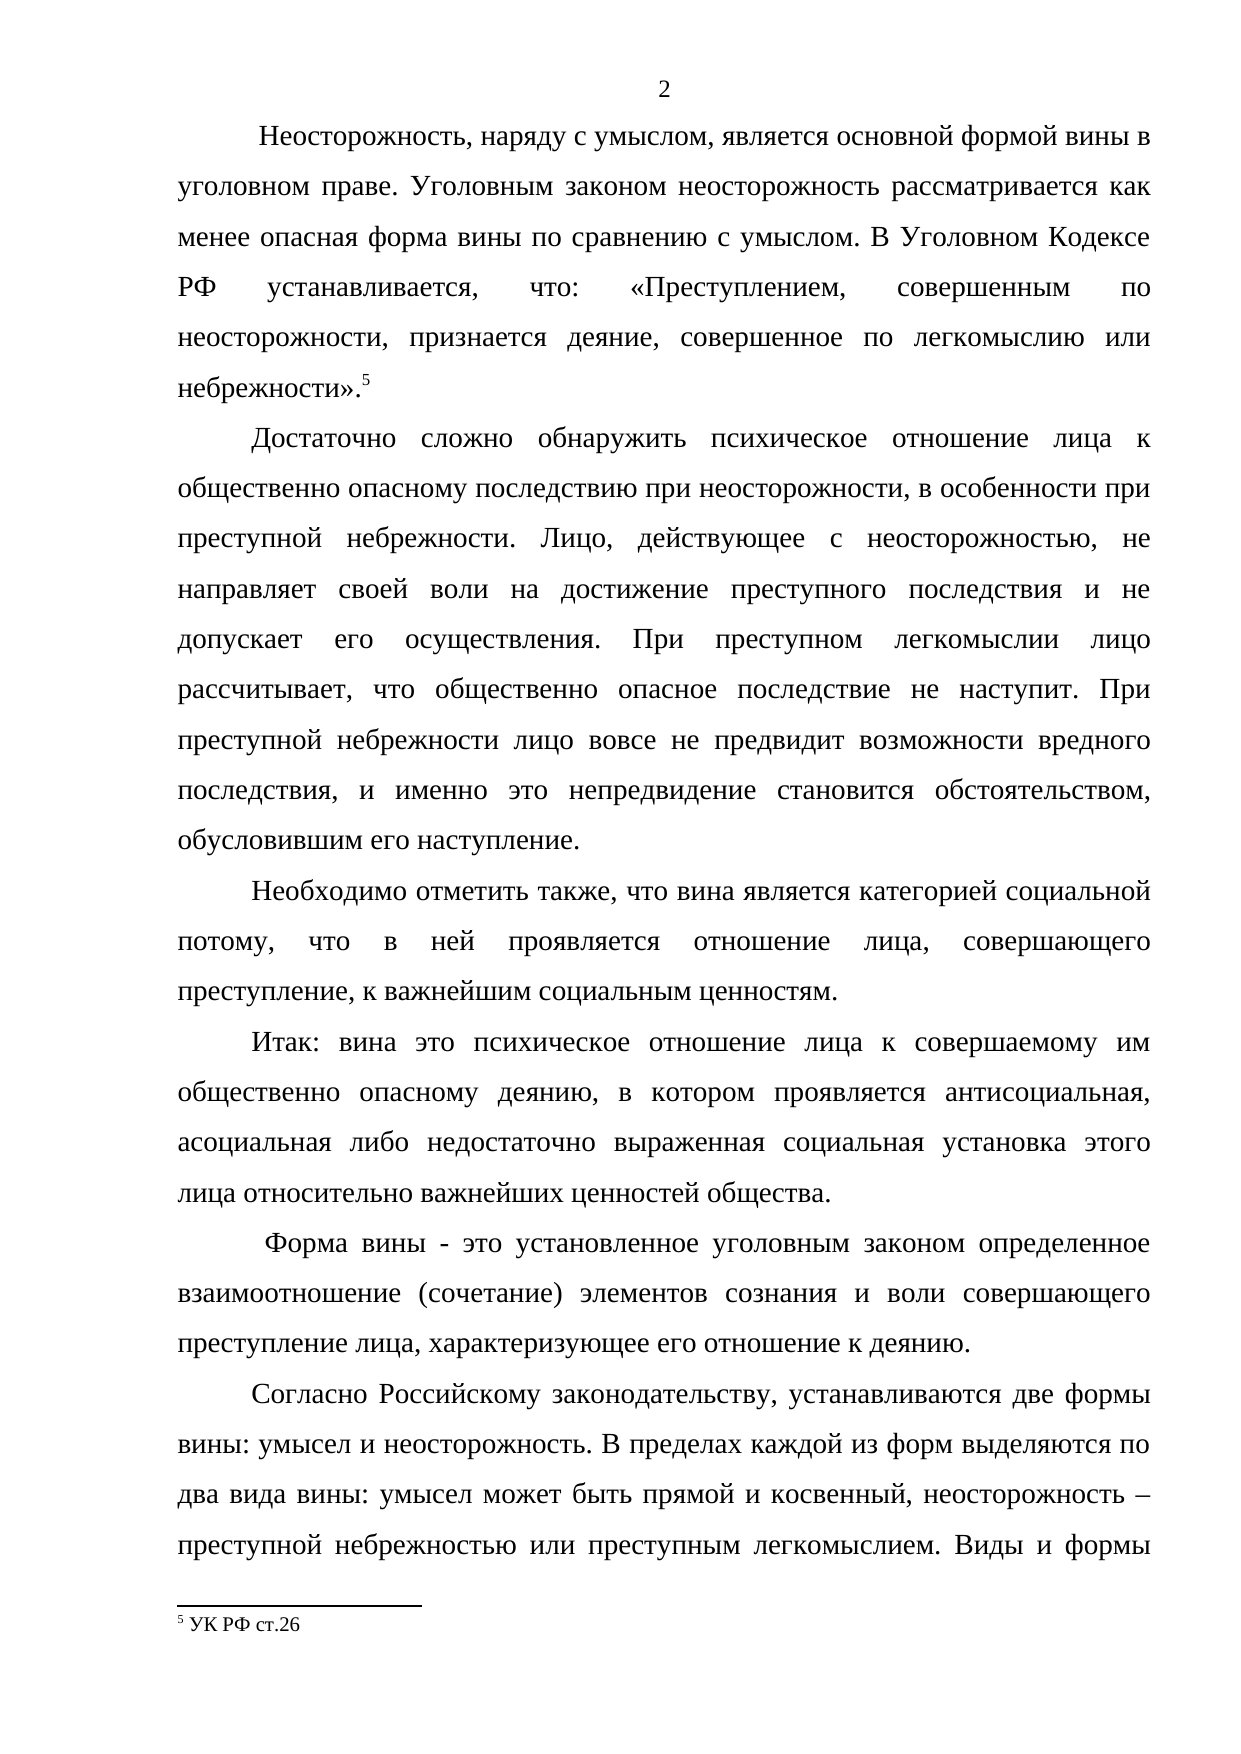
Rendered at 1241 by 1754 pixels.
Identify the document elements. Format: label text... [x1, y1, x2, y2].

text Достаточно сложно обнаружить психическое отношение лица к общественно опасному последствию при неосторожности, в особенности при преступной небрежности. Лицо, действующее с неосторожностью, не направляет своей воли на достижение преступного последствия и не допускает его осуществления. При преступном легкомыслии лицо рассчитывает, что общественно опасное последствие не наступит. При преступной небрежности лицо вовсе не предвидит возможности вредного последствия, и именно это непредвидение становится обстоятельством, обусловившим его наступление. [177, 420, 1152, 856]
text Форма вины - это установленное уголовным законом определенное взаимоотношение (сочетание) элементов сознания и воли совершающего преступление лица, характеризующее его отношение к деянию. [177, 1225, 1152, 1359]
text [177, 1376, 1152, 1560]
text Неосторожность, наряду с умыслом, является основной формой вины в уголовном праве. Уголовным законом неосторожность рассматривается как менее опасная форма вины по сравнению с умыслом. В Уголовном Кодексе РФ устанавливается, что: «Преступлением, совершенным по неосторожности, признается деяние, совершенное по легкомыслию или небрежности». [177, 118, 1152, 403]
text Итак: вина это психическое отношение лица к совершаемому им общественно опасному деянию, в котором проявляется антисоциальная, асоциальная либо недостаточно выраженная социальная установка этого лица относительно важнейших ценностей общества. [177, 1024, 1152, 1208]
text Необходимо отметить также, что вина является категорией социальной потому, что в ней проявляется отношение лица, совершающего преступление, к важнейшим социальным ценностям. [177, 873, 1152, 1007]
